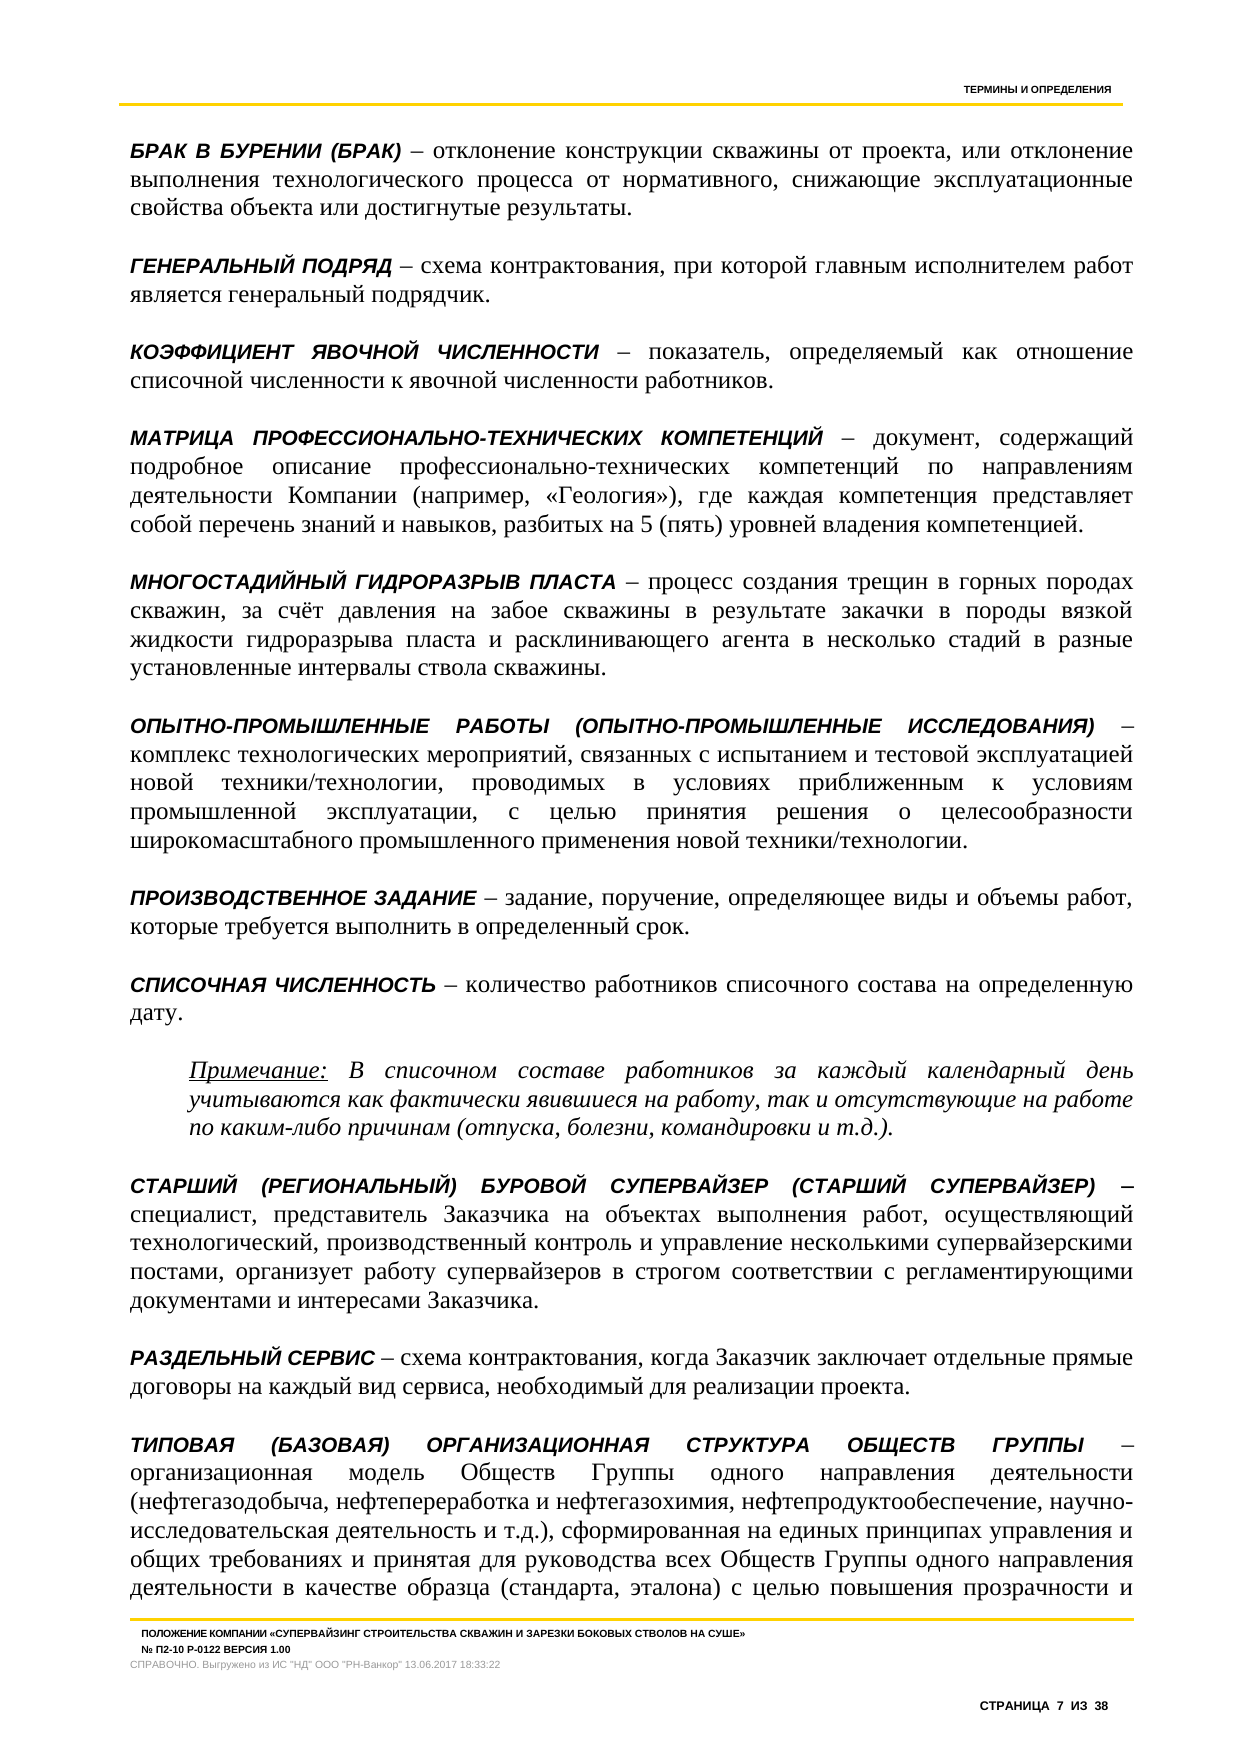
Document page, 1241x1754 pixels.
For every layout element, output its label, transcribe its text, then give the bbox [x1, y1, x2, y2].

text МАТРИЦА ПРОФЕССИОНАЛЬНО-ТЕХНИЧЕСКИХ КОМПЕТЕНЦИЙ – документ, содержащий подробное описание профессионально-технических компетенций по направлениям деятельности Компании (например, «Геология»), где каждая компетенция представляет собой перечень знаний и навыков, разбитых на 5 (пять) уровней владения компетенцией. [130, 422, 1134, 537]
text МНОГОСТАДИЙНЫЙ ГИДРОРАЗРЫВ ПЛАСТА – процесс создания трещин в горных породах скважин, за счёт давления на забое скважины в результате закачки в породы вязкой жидкости гидроразрыва пласта и расклинивающего агента в несколько стадий в разные установленные интервалы ствола скважины. [130, 566, 1134, 681]
text Примечание: В списочном составе работников за каждый календарный день учитываются как фактически явившиеся на работу, так и отсутствующие на работе по каким-либо причинам (отпуска, болезни, командировки и т.д.). [189, 1055, 1134, 1141]
text ГЕНЕРАЛЬНЫЙ ПОДРЯД – схема контрактования, при которой главным исполнителем работ является генеральный подрядчик. [130, 250, 1134, 307]
text КОЭФФИЦИЕНТ ЯВОЧНОЙ ЧИСЛЕННОСТИ – показатель, определяемый как отношение списочной численности к явочной численности работников. [130, 336, 1134, 394]
text ОПЫТНО-ПРОМЫШЛЕННЫЕ РАБОТЫ (ОПЫТНО-ПРОМЫШЛЕННЫЕ ИССЛЕДОВАНИЯ) – комплекс технологических мероприятий, связанных с испытанием и тестовой эксплуатацией новой техники/технологии, проводимых в условиях приближенным к условиям промышленной эксплуатации, с целью принятия решения о целесообразности широкомасштабного промышленного применения новой техники/технологии. [130, 710, 1134, 854]
text СПИСОЧНАЯ ЧИСЛЕННОСТЬ – количество работников списочного состава на определенную дату. [130, 969, 1134, 1026]
text СТАРШИЙ (РЕГИОНАЛЬНЫЙ) БУРОВОЙ СУПЕРВАЙЗЕР (СТАРШИЙ СУПЕРВАЙЗЕР) – специалист, представитель Заказчика на объектах выполнения работ, осуществляющий технологический, производственный контроль и управление несколькими супервайзерскими постами, организует работу супервайзеров в строгом соответствии с регламентирующими документами и интересами Заказчика. [130, 1170, 1134, 1314]
text РАЗДЕЛЬНЫЙ СЕРВИС – схема контрактования, когда Заказчик заключает отдельные прямые договоры на каждый вид сервиса, необходимый для реализации проекта. [130, 1342, 1134, 1400]
text БРАК В БУРЕНИИ (БРАК) – отклонение конструкции скважины от проекта, или отклонение выполнения технологического процесса от нормативного, снижающие эксплуатационные свойства объекта или достигнутые результаты. [130, 135, 1134, 221]
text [130, 1429, 1134, 1601]
text ПРОИЗВОДСТВЕННОЕ ЗАДАНИЕ – задание, поручение, определяющее виды и объемы работ, которые требуется выполнить в определенный срок. [130, 882, 1134, 940]
